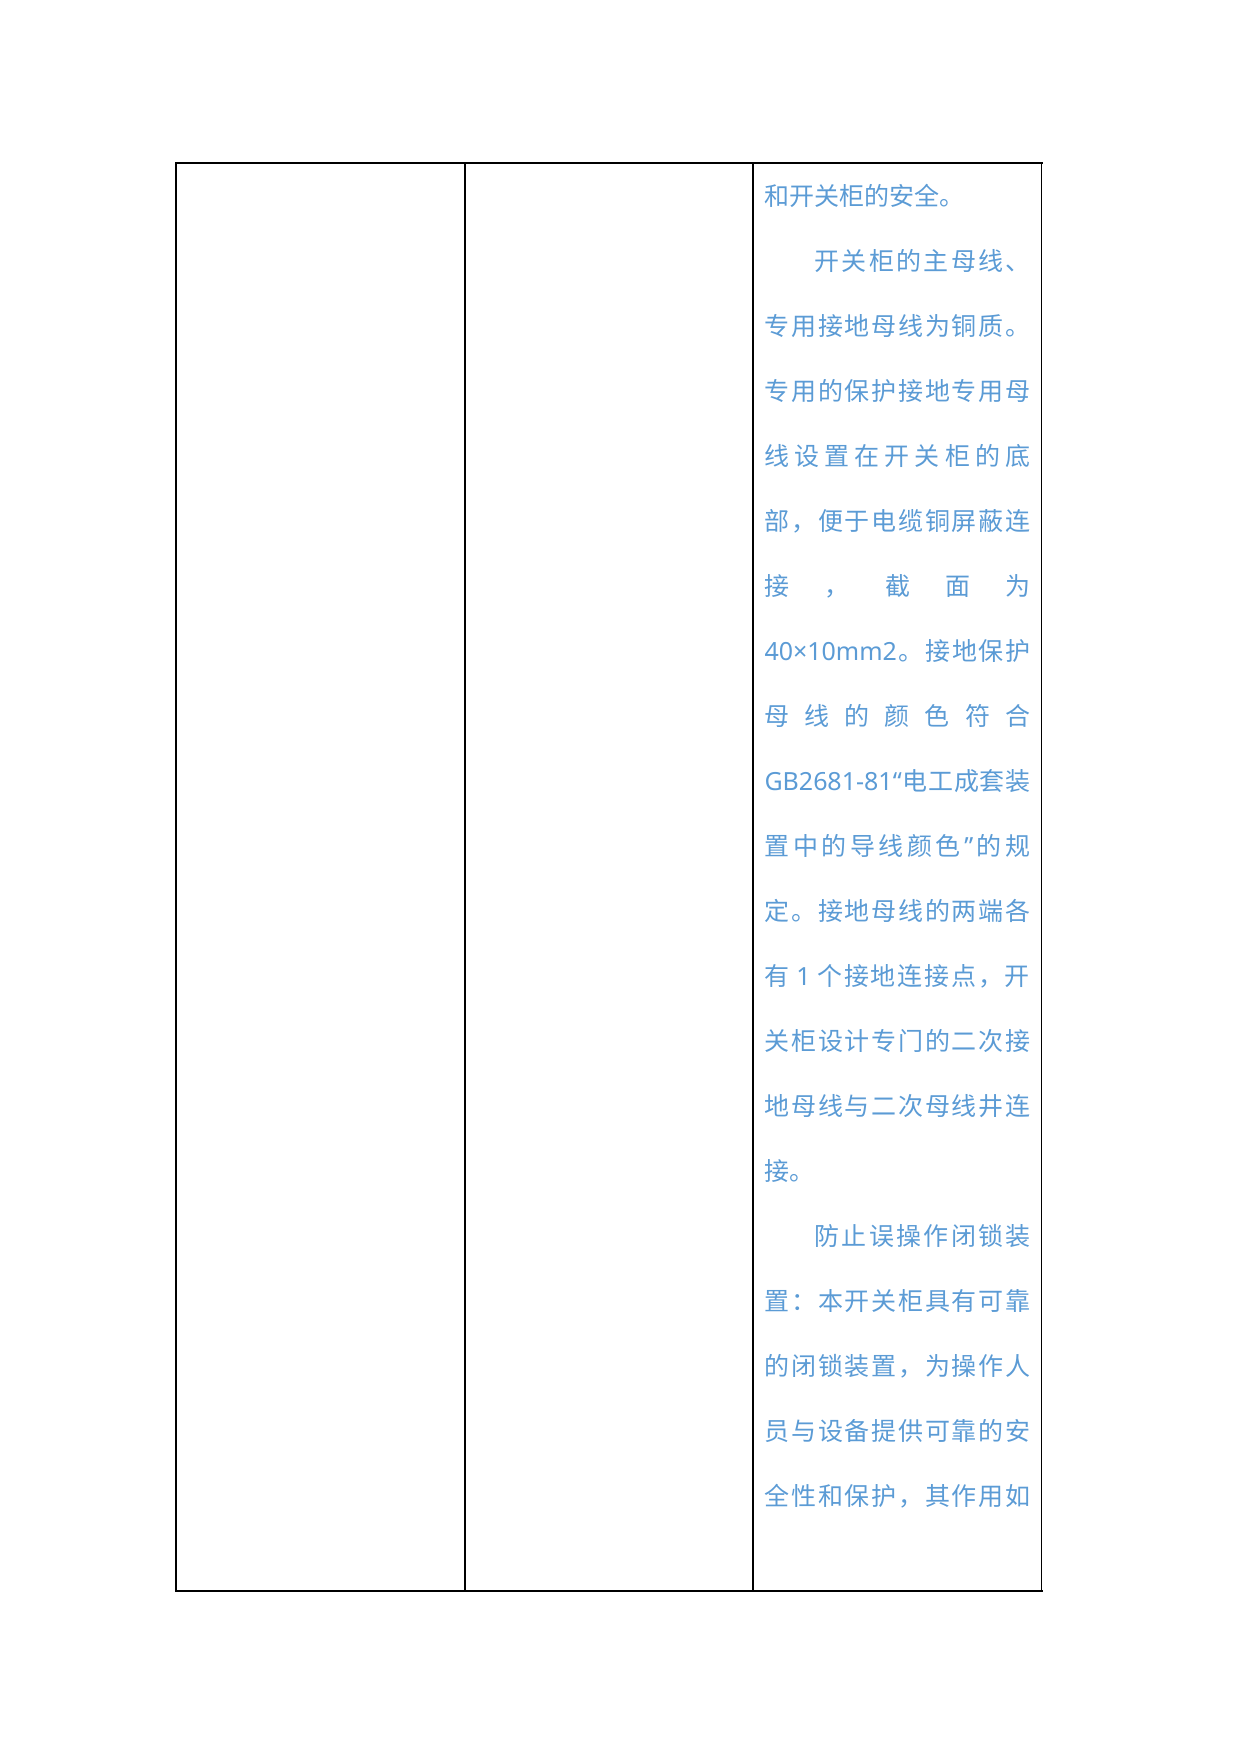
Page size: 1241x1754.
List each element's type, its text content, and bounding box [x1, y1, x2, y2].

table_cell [754, 164, 1041, 1590]
table_cell 1 [466, 164, 752, 1590]
table_cell [177, 164, 464, 1590]
